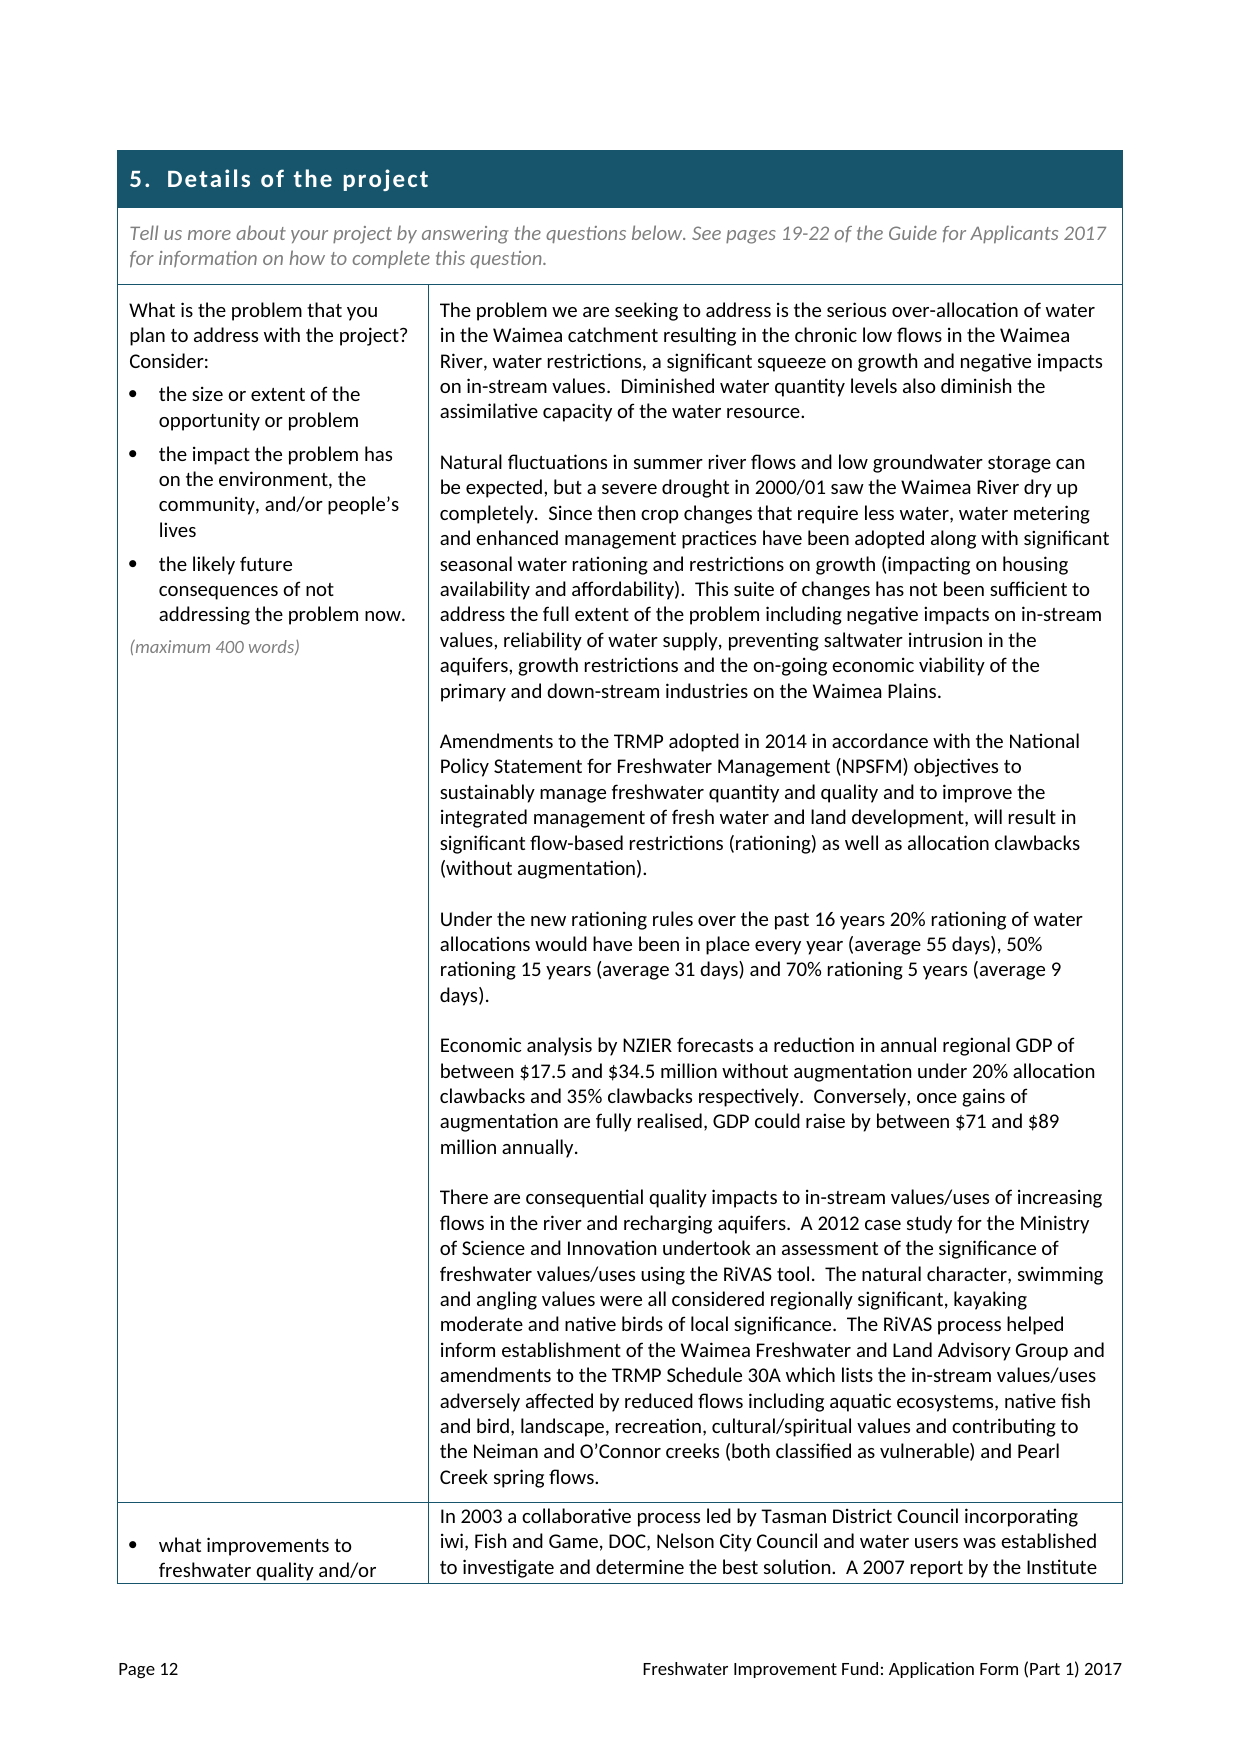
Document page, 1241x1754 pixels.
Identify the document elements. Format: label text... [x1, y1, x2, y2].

table_header The problem we are seeking to address is the serious over-allocation of water in the Waimea catchment resulting in the chronic low flows in the Waimea River, water restrictions, a significant squeeze on growth and negative impacts on in-stream values. Diminished water quantity levels also diminish the assimilative capacity of the water resource. Natural fluctuations in summer river flows and low groundwater storage can be expected, but a severe drought in 2000/01 saw the Waimea River dry up completely. Since then crop changes that require less water, water metering and enhanced management practices have been adopted along with significant seasonal water rationing and restrictions on growth (impacting on housing availability and affordability). This suite of changes has not been sufficient to address the full extent of the problem including negative impacts on in-stream values, reliability of water supply, preventing saltwater intrusion in the aquifers, growth restrictions and the on-going economic viability of the primary and down-stream industries on the Waimea Plains. Amendments to the TRMP adopted in 2014 in accordance with the National Policy Statement for Freshwater Management (NPSFM) objectives to sustainably manage freshwater quantity and quality and to improve the integrated management of fresh water and land development, will result in significant flow-based restrictions (rationing) as well as allocation clawbacks (without augmentation). Under the new rationing rules over the past 16 years 20% rationing of water allocations would have been in place every year (average 55 days), 50% rationing 15 years (average 31 days) and 70% rationing 5 years (average 9 days). Economic analysis by NZIER forecasts a reduction in annual regional GDP of between $17.5 and $34.5 million without augmentation under 20% allocation clawbacks and 35% clawbacks respectively. Conversely, once gains of augmentation are fully realised, GDP could raise by between $71 and $89 million annually. There are consequential quality impacts to in-stream values/uses of increasing flows in the river and recharging aquifers. A 2012 case study for the Ministry of Science and Innovation undertook an assessment of the significance of freshwater values/uses using the RiVAS tool. The natural character, swimming and angling values were all considered regionally significant, kayaking moderate and native birds of local significance. The RiVAS process helped inform establishment of the Waimea Freshwater and Land Advisory Group and amendments to the TRMP Schedule 30A which lists the in-stream values/uses adversely affected by reduced flows including aquatic ecosystems, native fish and bird, landscape, recreation, cultural/spiritual values and contributing to the Neiman and O’Connor creeks (both classified as vulnerable) and Pearl Creek spring flows. [429, 285, 1122, 1502]
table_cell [118, 1503, 428, 1583]
table_header What is the problem that you plan to address with the project? Consider: the size or extent of the opportunity or problem the impact the problem has on the environment, the community, and/or people’s lives the likely future consequences of not addressing the problem now. (maximum 400 words) [118, 285, 428, 1502]
table_header Details of the project [118, 151, 1122, 207]
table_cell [429, 1503, 1122, 1583]
table_cell Tell us more about your project by answering the questions below. See pages 19-22 of the Guide for Applicants 2017 for information on how to complete this question. [118, 208, 1122, 283]
